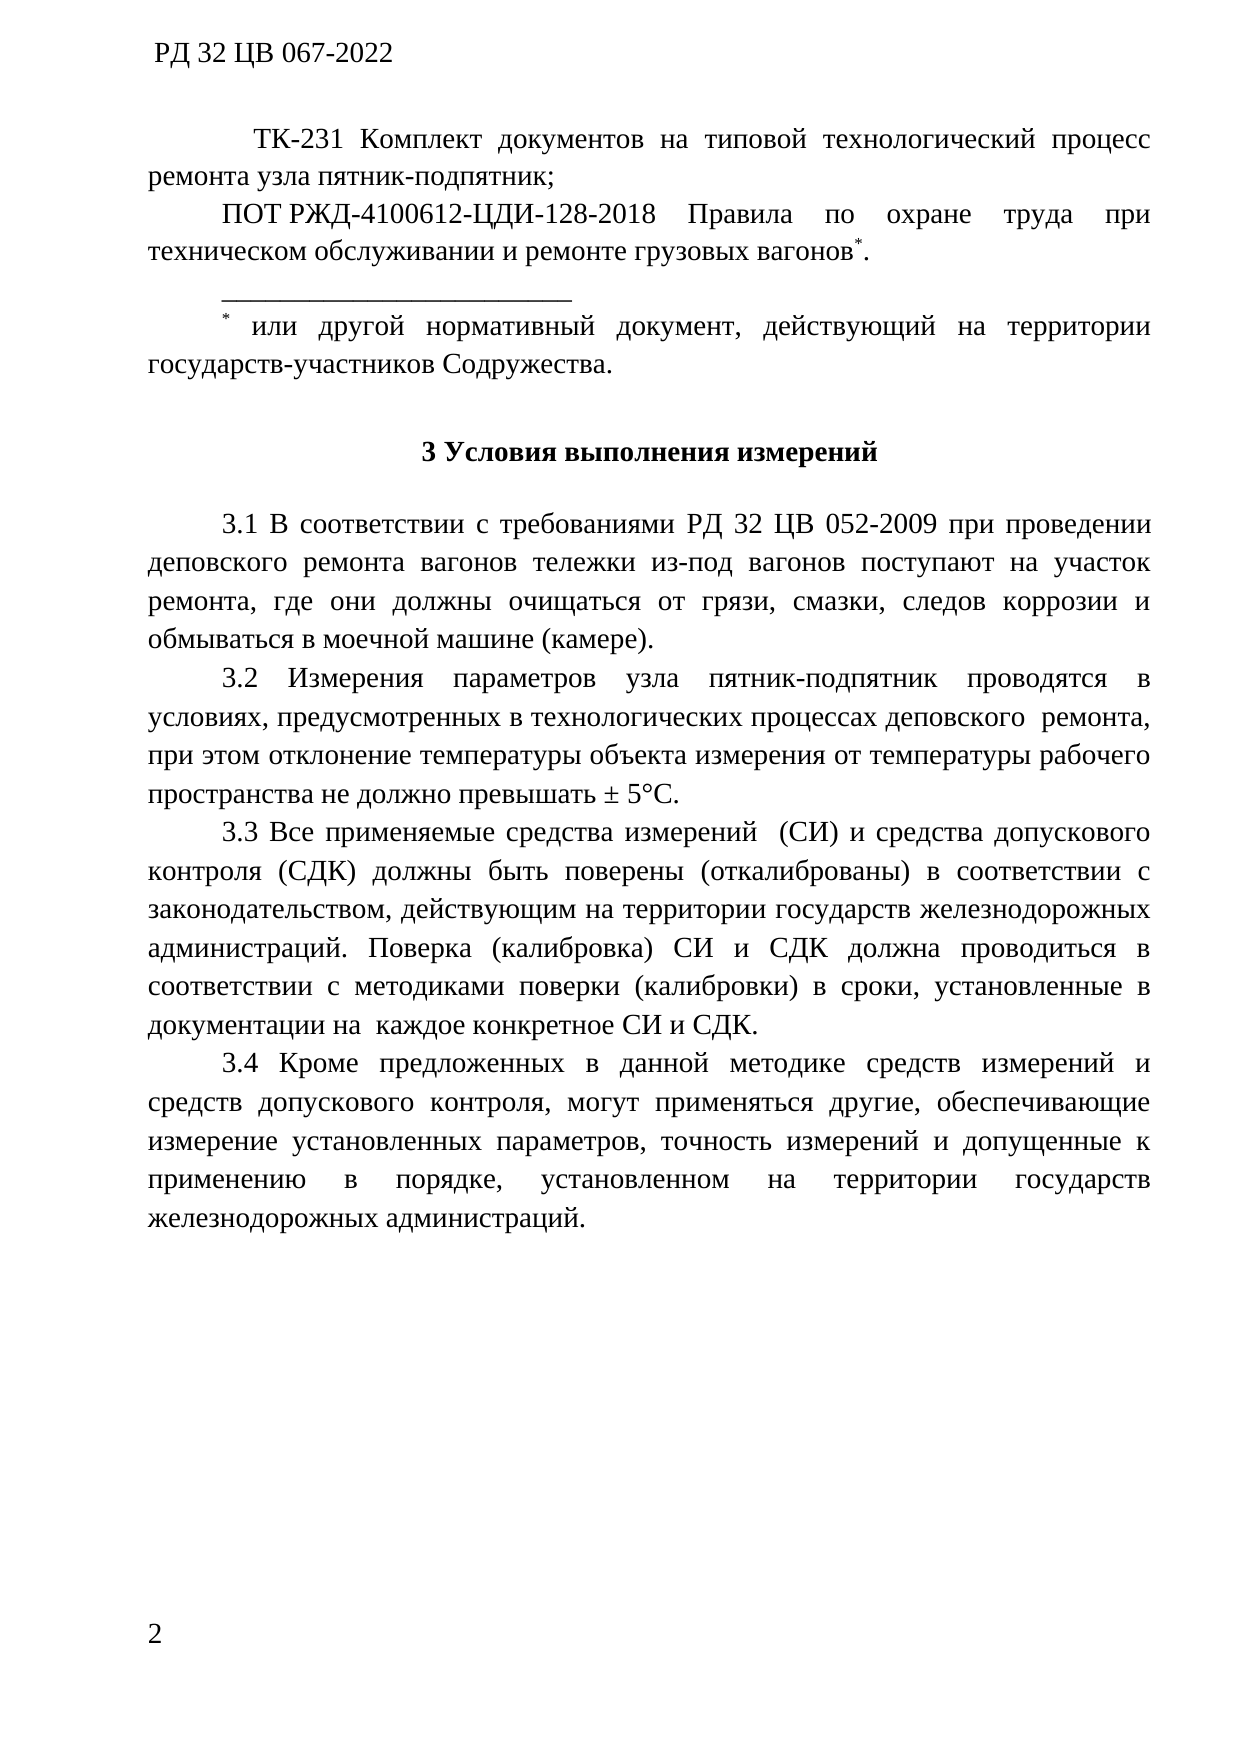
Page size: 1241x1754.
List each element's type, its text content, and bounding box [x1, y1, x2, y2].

text 3.3 Все применяемые средства измерений (СИ) и средства допускового контроля (СДК) должны быть поверены (откалиброваны) в соответствии с законодательством, действующим на территории государств железнодорожных администраций. Поверка (калибровка) СИ и СДК должна проводиться в соответствии с методиками поверки (калибровки) в сроки, установленные в документации на каждое конкретное СИ и СДК. [148, 814, 1152, 1041]
text 3.4 Кроме предложенных в данной методике средств измерений и средств допускового контроля, могут применяться другие, обеспечивающие измерение установленных параметров, точность измерений и допущенные к применению в порядке, установленном на территории государств железнодорожных администраций. [148, 1046, 1152, 1233]
text 3 Условия выполнения измерений [148, 431, 1152, 468]
text ТК-231 Комплект документов на типовой технологический процесс ремонта узла пятник-подпятник; [148, 118, 1152, 193]
text * или другой нормативный документ, действующий на территории государств-участников Содружества. [148, 306, 1152, 381]
text ________________________ [148, 268, 1152, 306]
text 3.1 В соответствии с требованиями РД 32 ЦВ 052-2009 при проведении деповского ремонта вагонов тележки из-под вагонов поступают на участок ремонта, где они должны очищаться от грязи, смазки, следов коррозии и обмываться в моечной машине (камере). [148, 506, 1152, 655]
text ПОТ РЖД-4100612-ЦДИ-128-2018 Правила по охране труда при техническом обслуживании и ремонте грузовых вагонов*. [148, 193, 1152, 268]
text 3.2 Измерения параметров узла пятник-подпятник проводятся в условиях, предусмотренных в технологических процессах деповского ремонта, при этом отклонение температуры объекта измерения от температуры рабочего пространства не должно превышать ± 5°С. [148, 660, 1152, 809]
